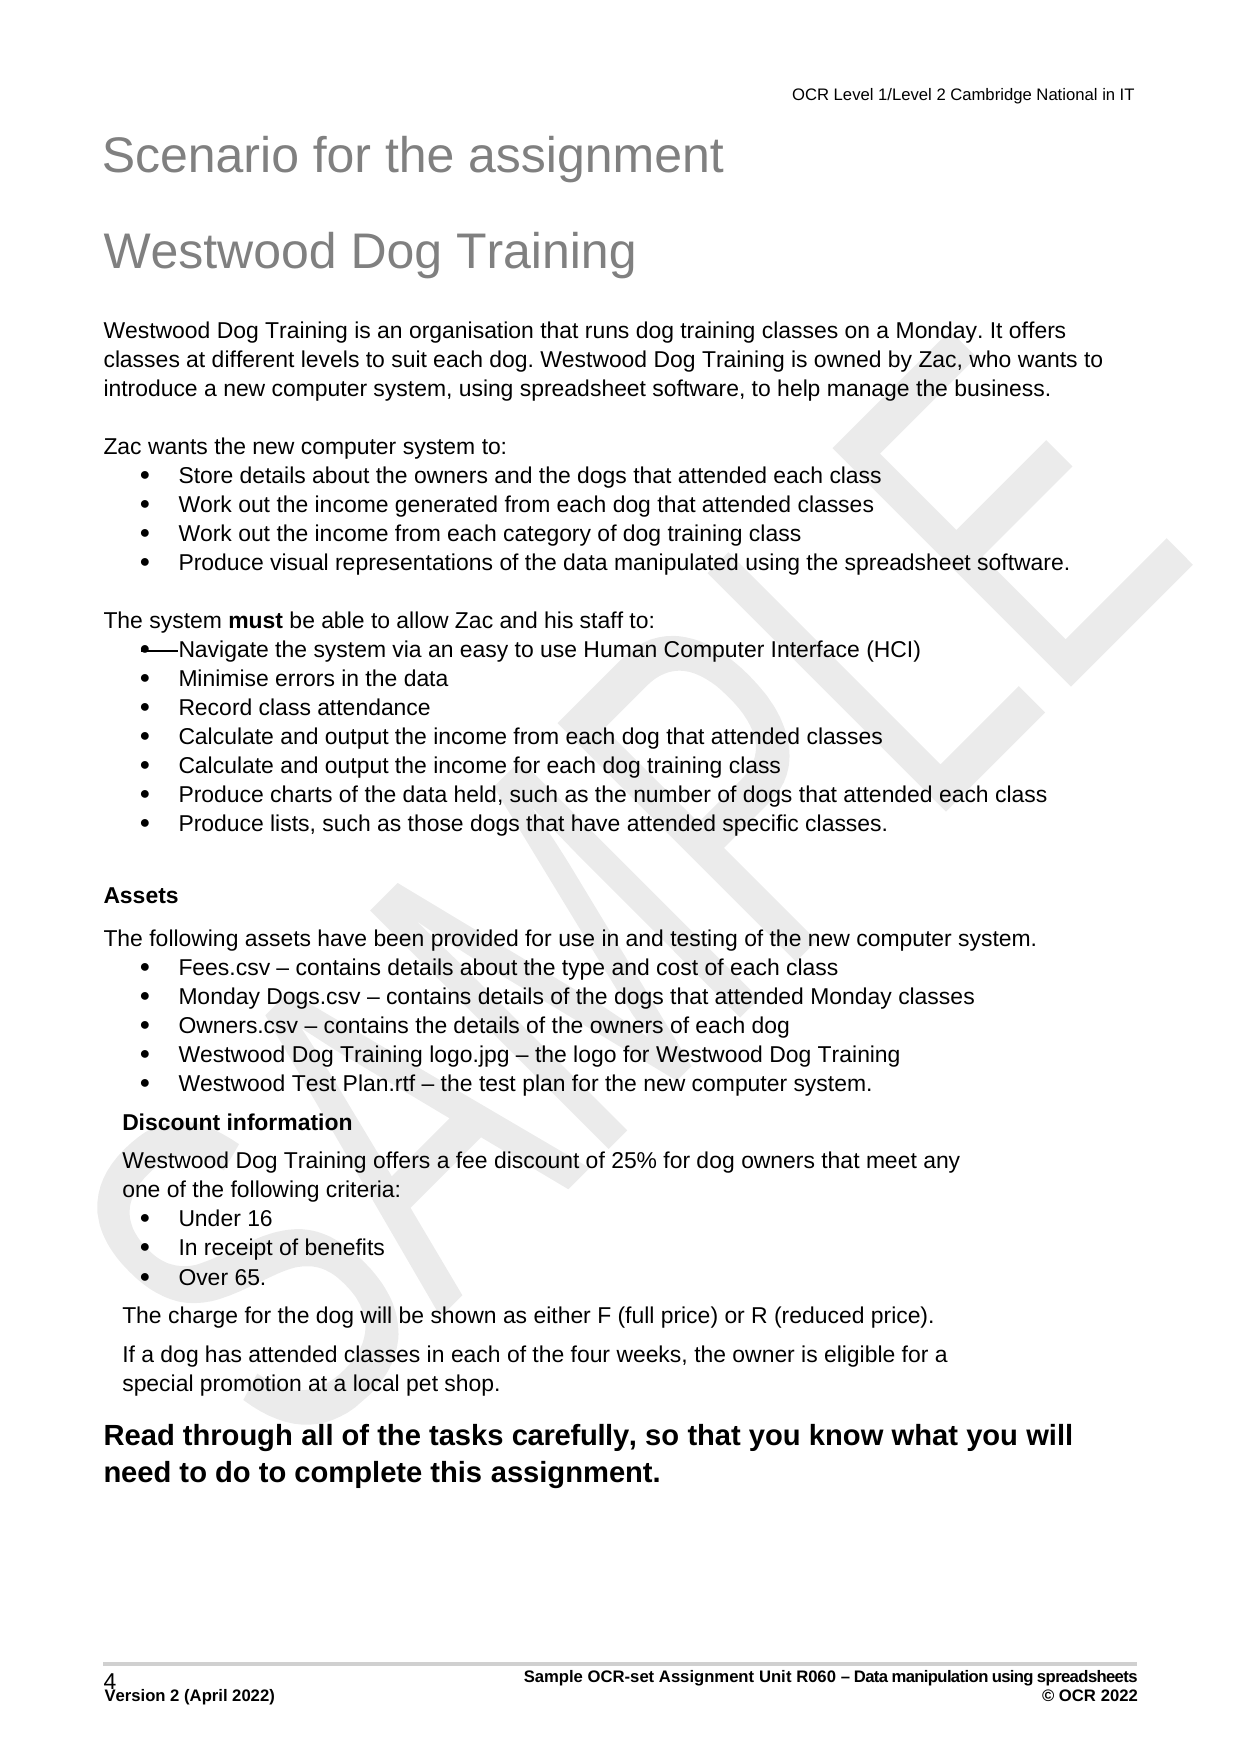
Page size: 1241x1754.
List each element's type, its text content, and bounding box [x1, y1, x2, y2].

list Monday Dogs.csv – contains details of the dogs that attended Monday classes [141, 983, 1203, 1009]
list Record class attendance [141, 694, 1203, 721]
list Under 16 [141, 1205, 1203, 1232]
text Read through all of the tasks carefully, so that you know what you will need to do to complete this assignment. [103, 1418, 1146, 1489]
text Westwood Dog Training offers a fee discount of 25% for dog owners that meet any one of the following criteria: [122, 1147, 982, 1203]
list Minimise errors in the data [141, 665, 1203, 691]
list Navigate the system via an easy to use Human Computer Interface (HCI) [141, 636, 1203, 662]
list Work out the income generated from each dog that attended classes [141, 491, 1203, 517]
text Zac wants the new computer system to: [103, 433, 1203, 459]
text The following assets have been provided for use in and testing of the new computer system. [103, 925, 1203, 951]
list Westwood Dog Training logo.jpg – the logo for Westwood Dog Training [141, 1041, 1203, 1067]
text The charge for the dog will be shown as either F (full price) or R (reduced price). [122, 1302, 982, 1328]
list Fees.csv – contains details about the type and cost of each class [141, 954, 1203, 980]
subtitle Scenario for the assignment [102, 125, 1203, 183]
list Calculate and output the income for each dog training class [141, 752, 1203, 779]
text Westwood Dog Training [103, 221, 1137, 279]
list Calculate and output the income from each dog that attended classes [141, 723, 1203, 749]
list Store details about the owners and the dogs that attended each class [141, 462, 1203, 488]
list In receipt of benefits [141, 1234, 1203, 1261]
text Westwood Dog Training is an organisation that runs dog training classes on a Monday. It offers classes at different levels to suit each dog. Westwood Dog Training is owned by Zac, who wants to introduce a new computer system, using spreadsheet software, to help manage the business. [103, 317, 1115, 401]
list Over 65. [141, 1263, 1203, 1290]
list Westwood Test Plan.rtf – the test plan for the new computer system. [141, 1070, 1203, 1096]
text Discount information [122, 1109, 654, 1135]
list Work out the income from each category of dog training class [141, 520, 1203, 546]
text If a dog has attended classes in each of the four weeks, the owner is eligible for a special promotion at a local pet shop. [122, 1341, 982, 1396]
list Produce visual representations of the data manipulated using the spreadsheet software. [141, 549, 1203, 575]
list Produce charts of the data held, such as the number of dogs that attended each class [141, 781, 1203, 808]
list Owners.csv – contains the details of the owners of each dog [141, 1012, 1203, 1038]
list Produce lists, such as those dogs that have attended specific classes. [141, 810, 1203, 837]
text Assets [103, 882, 1203, 908]
text The system must be able to allow Zac and his staff to: [103, 607, 1203, 633]
